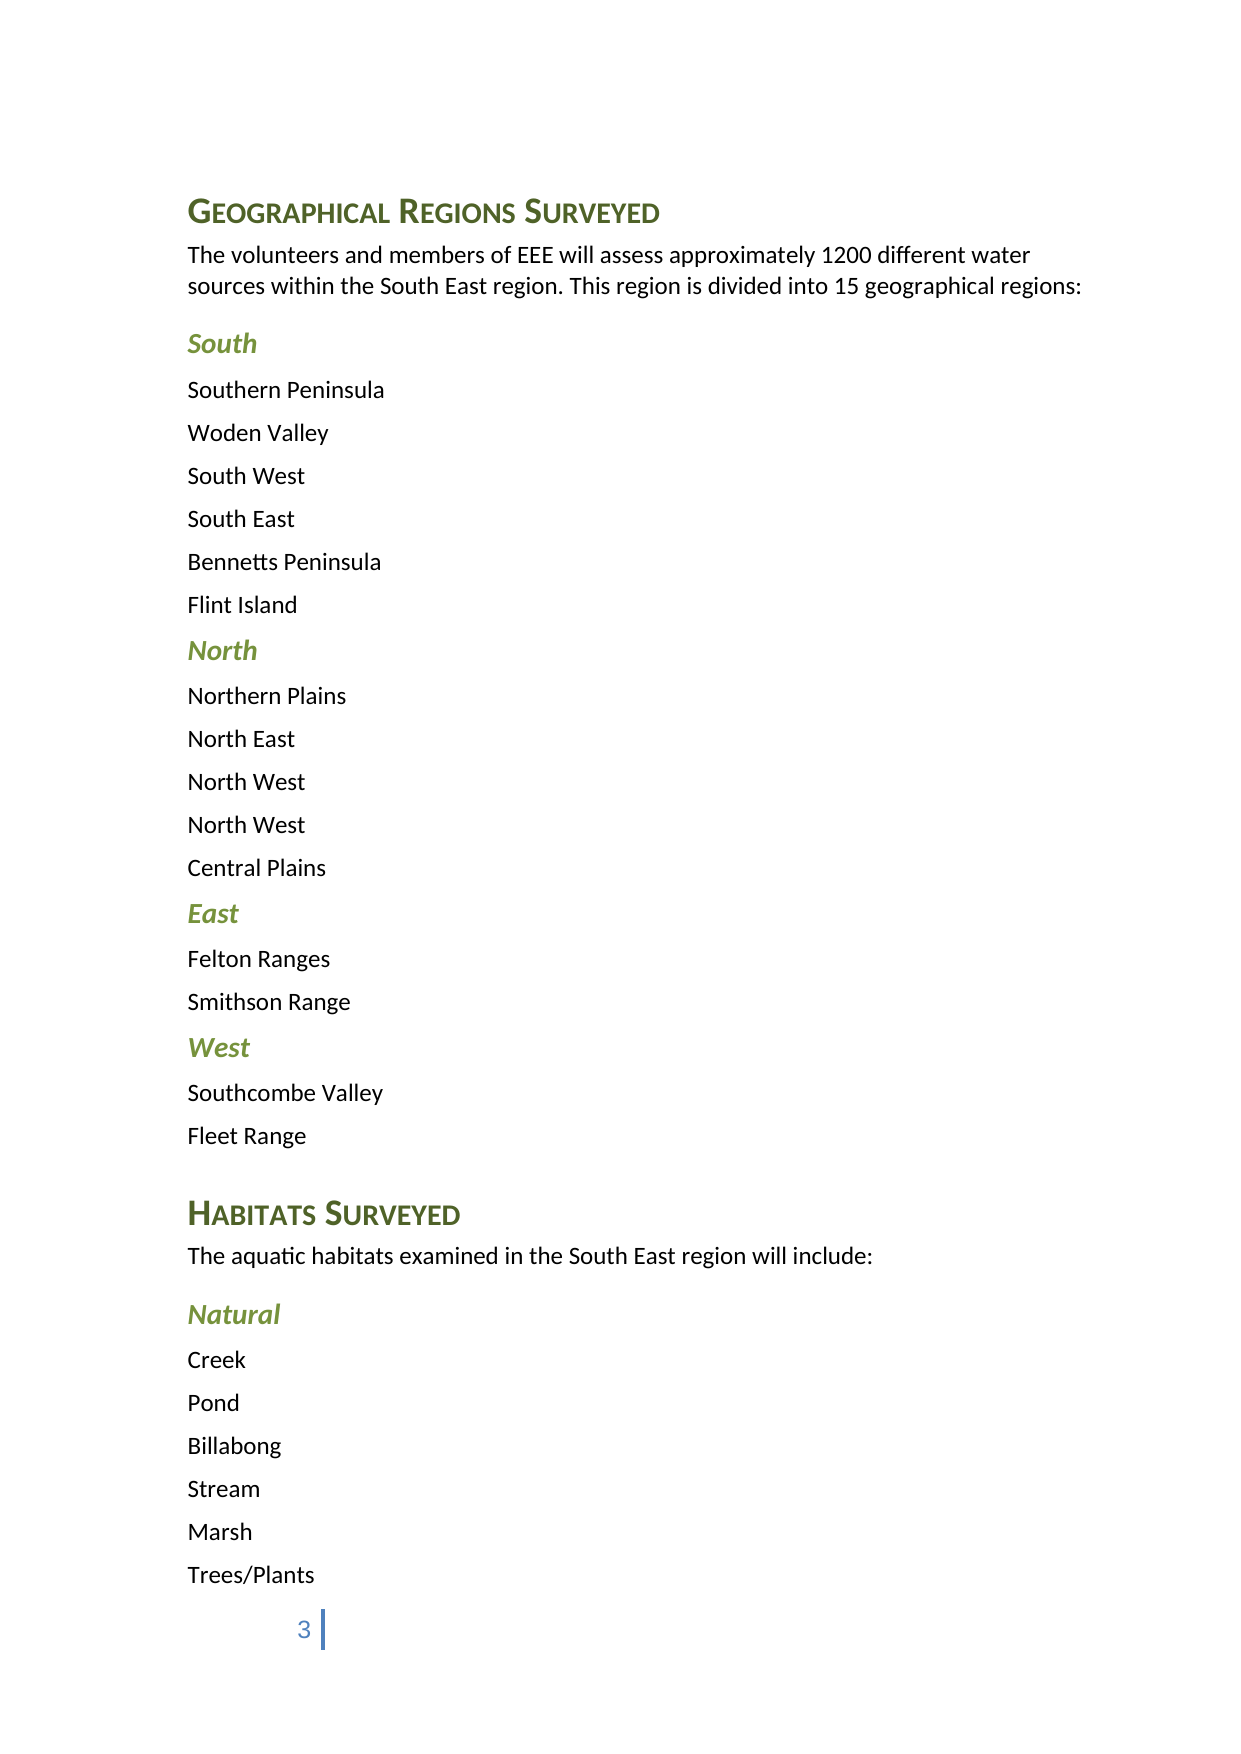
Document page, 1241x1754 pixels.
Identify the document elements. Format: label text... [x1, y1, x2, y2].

text Smithson Range [187, 986, 1090, 1017]
subtitle South [187, 326, 1090, 361]
text South East [187, 503, 1090, 533]
subtitle Geographical Regions Surveyed [187, 187, 1090, 233]
text Creek [187, 1344, 1090, 1375]
text North East [187, 723, 1090, 753]
text North West [187, 766, 1090, 797]
text South West [187, 460, 1090, 490]
text Central Plains [187, 852, 1090, 883]
text Billabong [187, 1430, 1090, 1461]
subtitle Habitats Surveyed [187, 1188, 1090, 1234]
text Felton Ranges [187, 943, 1090, 974]
text Stream [187, 1473, 1090, 1504]
text Marsh [187, 1516, 1090, 1547]
text Pond [187, 1387, 1090, 1418]
text Northern Plains [187, 680, 1090, 711]
text Trees/Plants [187, 1559, 1090, 1590]
text Bennetts Peninsula [187, 546, 1090, 576]
subtitle East [187, 895, 1090, 931]
text North West [187, 809, 1090, 839]
text Southern Peninsula [187, 374, 1090, 404]
text Woden Valley [187, 417, 1090, 447]
text Fleet Range [187, 1120, 1090, 1151]
subtitle North [187, 632, 1090, 667]
subtitle West [187, 1029, 1090, 1065]
subtitle Natural [187, 1296, 1090, 1332]
text Flint Island [187, 589, 1090, 619]
text The volunteers and members of EEE will assess approximately 1200 different water sources within the South East region. This region is divided into 15 geographical regions: [187, 239, 1090, 301]
text Southcombe Valley [187, 1077, 1090, 1108]
text The aquatic habitats examined in the South East region will include: [187, 1241, 1090, 1271]
